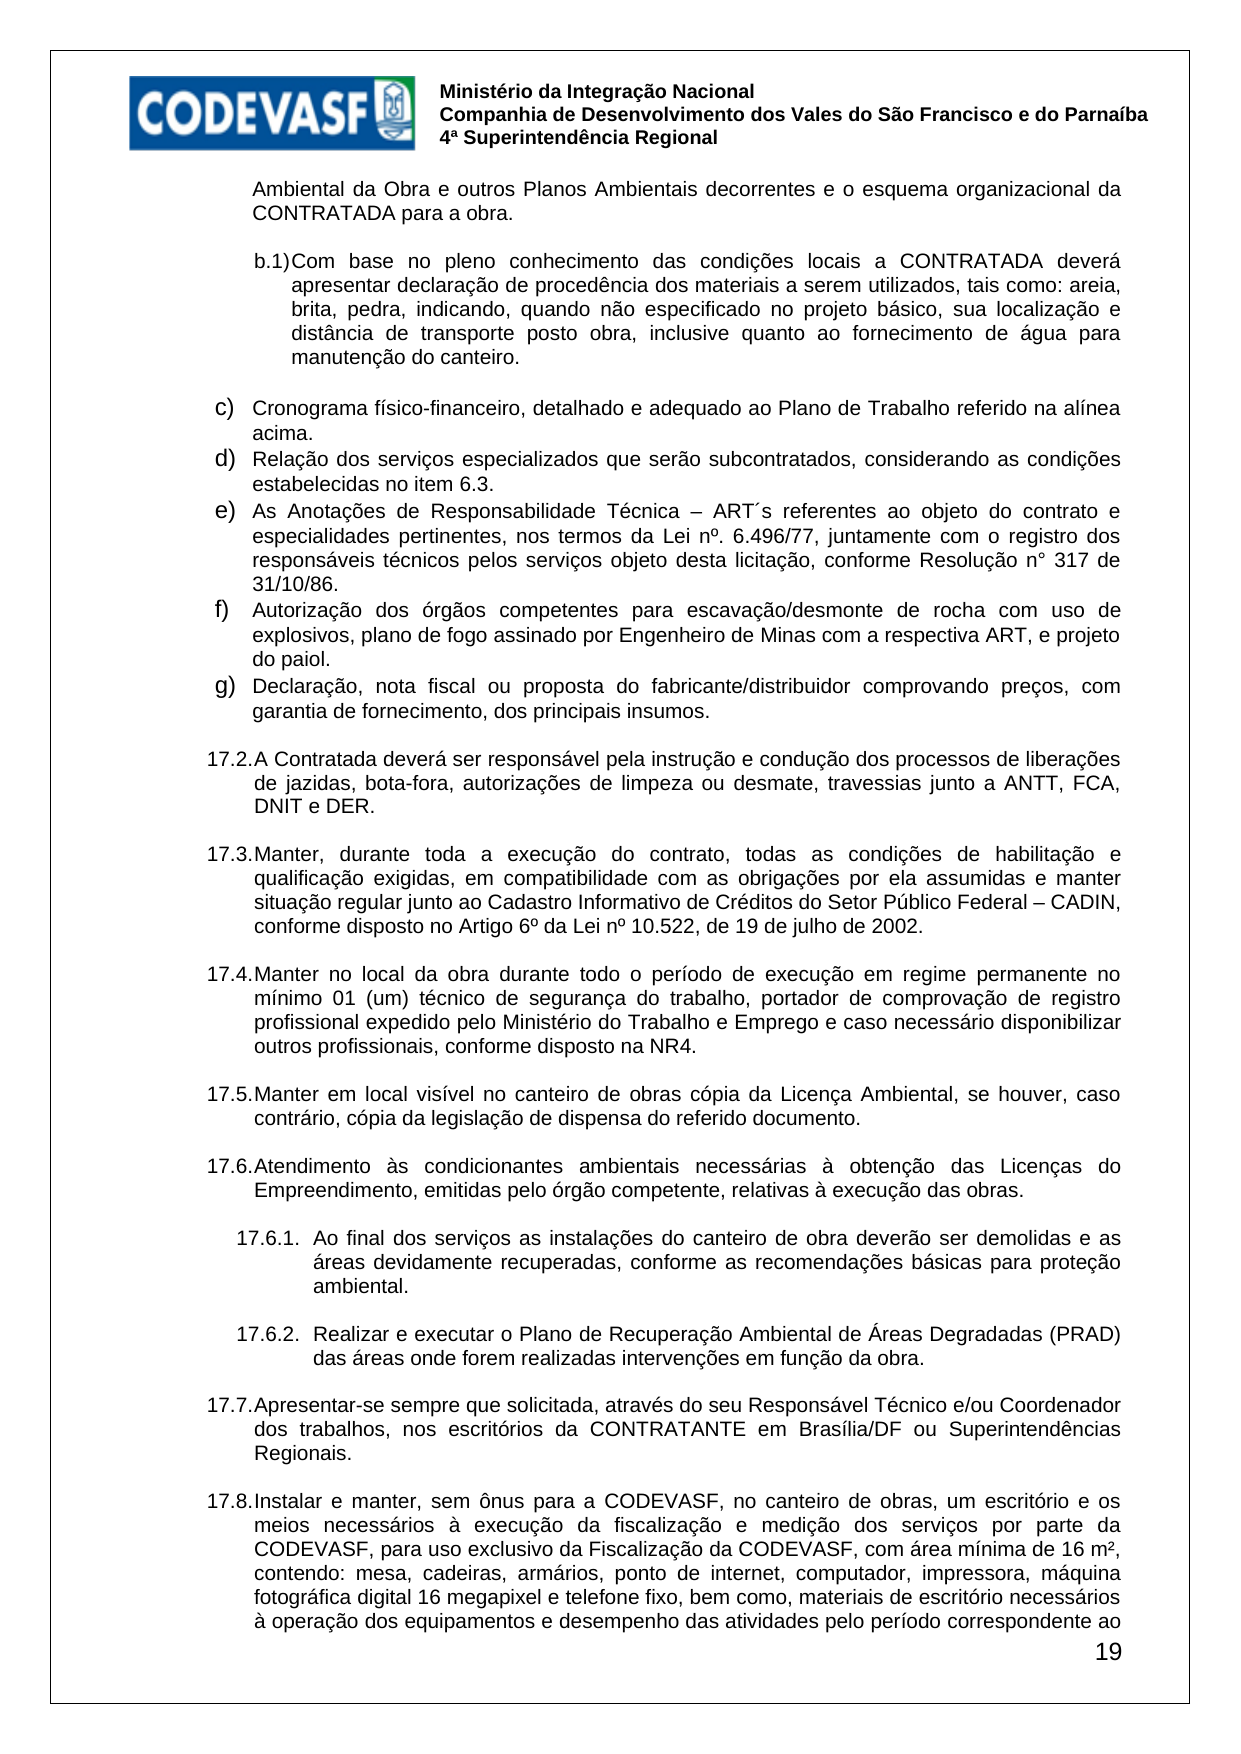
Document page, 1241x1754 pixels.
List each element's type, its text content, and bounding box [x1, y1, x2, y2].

subtitle Apresentar-se sempre que solicitada, através do seu Responsável Técnico e/ou Coordenador dos trabalhos, nos escritórios da CONTRATANTE em Brasília/DF ou Superintendências Regionais. [207, 1393, 1122, 1465]
list As Anotações de Responsabilidade Técnica – ART´s referentes ao objeto do contrato e especialidades pertinentes, nos termos da Lei nº. 6.496/77, juntamente com o registro dos responsáveis técnicos pelos serviços objeto desta licitação, conforme Resolução n° 317 de 31/10/86. [214, 496, 1122, 595]
subtitle A Contratada deverá ser responsável pela instrução e condução dos processos de liberações de jazidas, bota-fora, autorizações de limpeza ou desmate, travessias junto a ANTT, FCA, DNIT e DER. [207, 746, 1122, 818]
list Autorização dos órgãos competentes para escavação/desmonte de rocha com uso de explosivos, plano de fogo assinado por Engenheiro de Minas com a respectiva ART, e projeto do paiol. [214, 595, 1122, 671]
subtitle Manter no local da obra durante todo o período de execução em regime permanente no mínimo 01 (um) técnico de segurança do trabalho, portador de comprovação de registro profissional expedido pelo Ministério do Trabalho e Emprego e caso necessário disponibilizar outros profissionais, conforme disposto na NR4. [207, 962, 1122, 1058]
subtitle Atendimento às condicionantes ambientais necessárias à obtenção das Licenças do Empreendimento, emitidas pelo órgão competente, relativas à execução das obras. [207, 1154, 1122, 1202]
list Relação dos serviços especializados que serão subcontratados, considerando as condições estabelecidas no item 6.3. [214, 444, 1122, 496]
subtitle Ao final dos serviços as instalações do canteiro de obra deverão ser demolidas e as áreas devidamente recuperadas, conforme as recomendações básicas para proteção ambiental. [236, 1226, 1122, 1297]
subtitle Realizar e executar o Plano de Recuperação Ambiental de Áreas Degradadas (PRAD) das áreas onde forem realizadas intervenções em função da obra. [236, 1321, 1122, 1369]
list Declaração, nota fiscal ou proposta do fabricante/distribuidor comprovando preços, com garantia de fornecimento, dos principais insumos. [214, 671, 1122, 722]
subtitle Manter em local visível no canteiro de obras cópia da Licença Ambiental, se houver, caso contrário, cópia da legislação de dispensa do referido documento. [207, 1082, 1122, 1130]
list Com base no pleno conhecimento das condições locais a CONTRATADA deverá apresentar declaração de procedência dos materiais a serem utilizados, tais como: areia, brita, pedra, indicando, quando não especificado no projeto básico, sua localização e distância de transporte posto obra, inclusive quanto ao fornecimento de água para manutenção do canteiro. [254, 249, 1122, 369]
picture [129, 76, 417, 153]
subtitle Manter, durante toda a execução do contrato, todas as condições de habilitação e qualificação exigidas, em compatibilidade com as obrigações por ela assumidas e manter situação regular junto ao Cadastro Informativo de Créditos do Setor Público Federal – CADIN, conforme disposto no Artigo 6º da Lei nº 10.522, de 19 de julho de 2002. [207, 842, 1122, 938]
list Cronograma físico-financeiro, detalhado e adequado ao Plano de Trabalho referido na alínea acima. [214, 393, 1122, 444]
